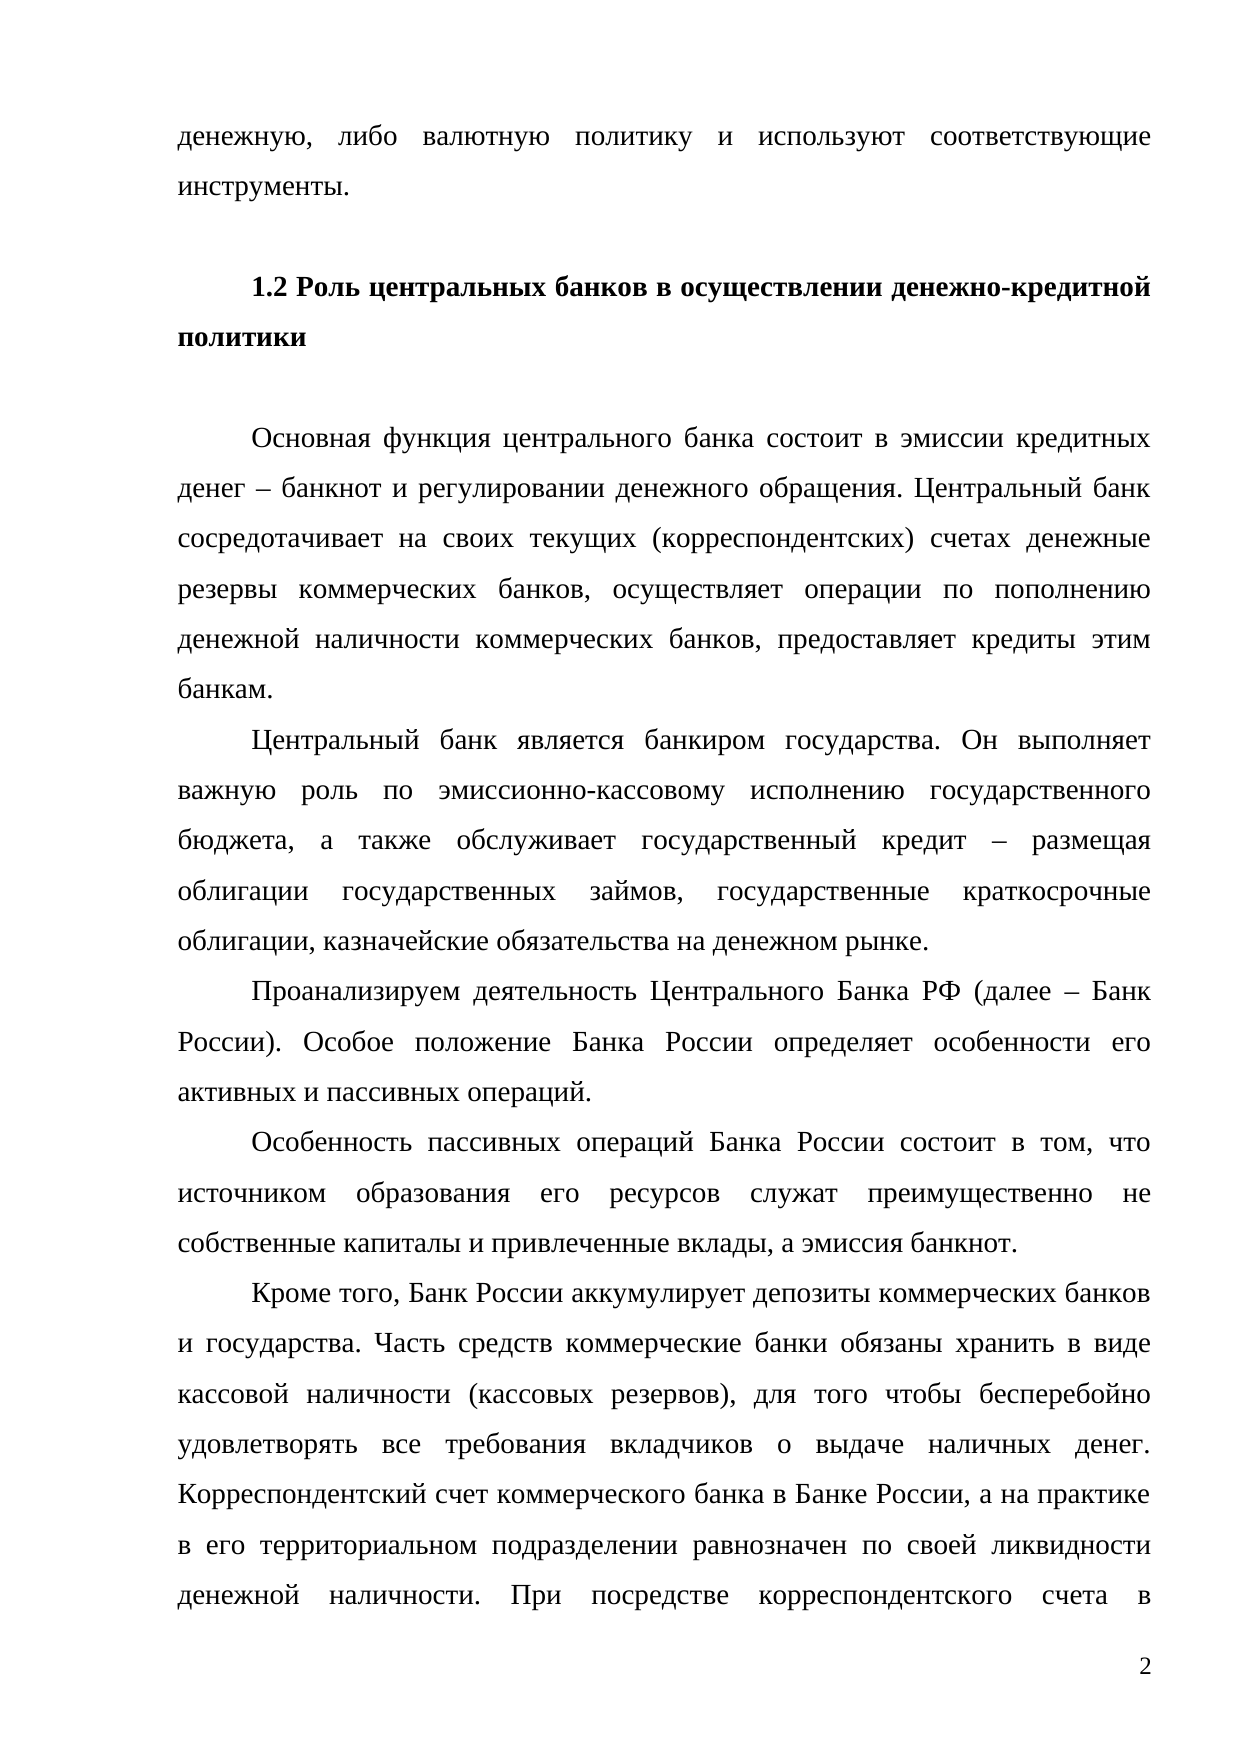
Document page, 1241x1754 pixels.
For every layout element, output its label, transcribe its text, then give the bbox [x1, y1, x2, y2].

text Проанализируем деятельность Центрального Банка РФ (далее – Банк России). Особое положение Банка России определяет особенности его активных и пассивных операций. [177, 973, 1152, 1108]
text Центральный банк является банкиром государства. Он выполняет важную роль по эмиссионно-кассовому исполнению государственного бюджета, а также обслуживает государственный кредит – размещая облигации государственных займов, государственные краткосрочные облигации, казначейские обязательства на денежном рынке. [177, 722, 1152, 957]
text Основная функция центрального банка состоит в эмиссии кредитных денег – банкнот и регулировании денежного обращения. Центральный банк сосредотачивает на своих текущих (корреспондентских) счетах денежные резервы коммерческих банков, осуществляет операции по пополнению денежной наличности коммерческих банков, предоставляет кредиты этим банкам. [177, 420, 1152, 705]
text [177, 1275, 1152, 1611]
text Особенность пассивных операций Банка России состоит в том, что источником образования его ресурсов служат преимущественно не собственные капиталы и привлеченные вклады, а эмиссия банкнот. [177, 1124, 1152, 1258]
text 1.2 Роль центральных банков в осуществлении денежно-кредитной политики [177, 269, 1152, 353]
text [177, 118, 1152, 202]
